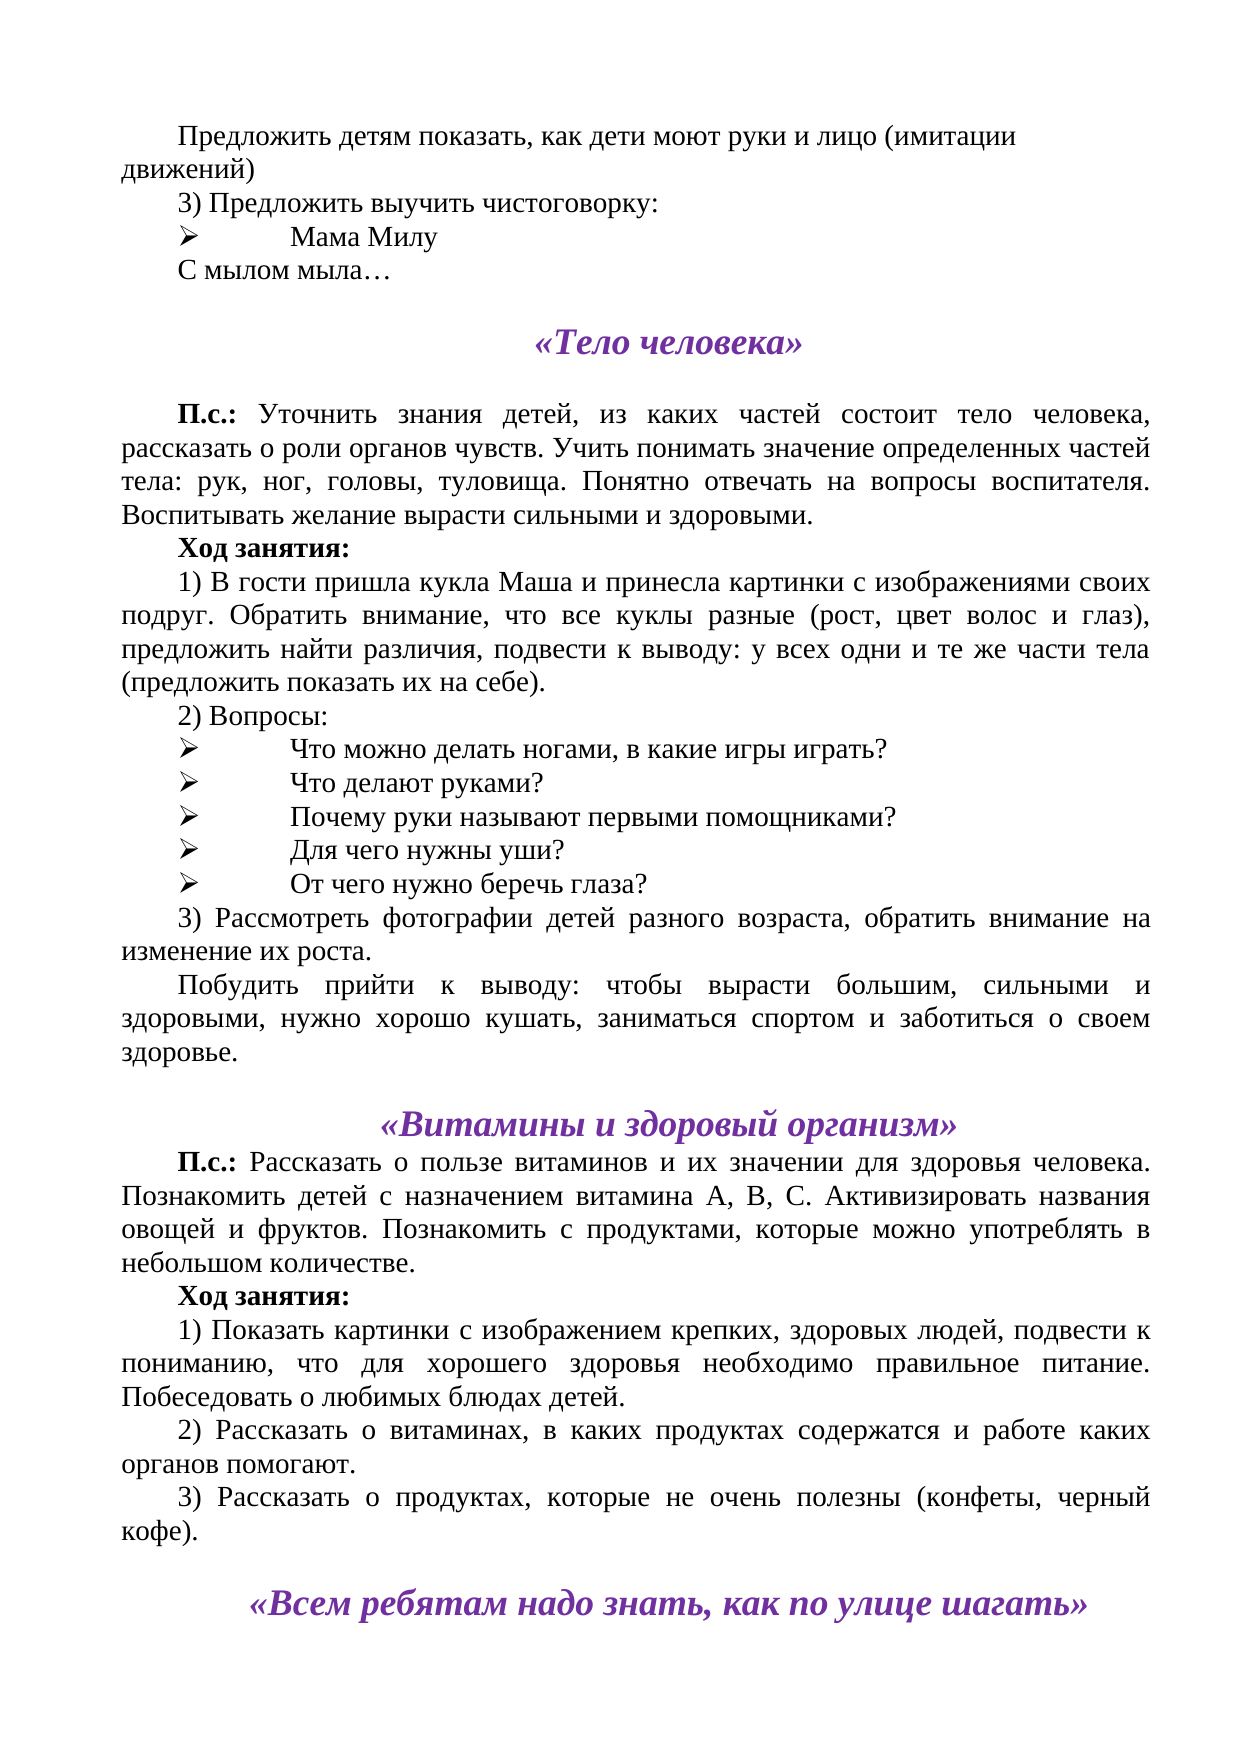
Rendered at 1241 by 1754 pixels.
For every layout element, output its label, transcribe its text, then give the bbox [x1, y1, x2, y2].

text 3) Рассмотреть фотографии детей разного возраста, обратить внимание на изменение их роста. [121, 900, 1152, 967]
text 3) Предложить выучить чистоговорку: [121, 185, 1152, 219]
list Что можно делать ногами, в какие игры играть? [121, 732, 1152, 765]
text 2) Вопросы: [121, 698, 1152, 732]
list Почему руки называют первыми помощниками? [121, 799, 1152, 832]
text «Витамины и здоровый организм» [121, 1101, 1152, 1144]
list Для чего нужны уши? [121, 832, 1152, 866]
list Мама Милу [121, 219, 1152, 252]
text 3) Рассказать о продуктах, которые не очень полезны (конфеты, черный кофе). [121, 1479, 1152, 1547]
text Предложить детям показать, как дети моют руки и лицо (имитации движений) [121, 118, 1152, 185]
text Побудить прийти к выводу: чтобы вырасти большим, сильными и здоровыми, нужно хорошо кушать, заниматься спортом и заботиться о своем здоровье. [121, 967, 1152, 1067]
text 1) В гости пришла кукла Маша и принесла картинки с изображениями своих подруг. Обратить внимание, что все куклы разные (рост, цвет волос и глаз), предложить найти различия, подвести к выводу: у всех одни и те же части тела (предложить показать их на себе). [121, 564, 1152, 698]
text 2) Рассказать о витаминах, в каких продуктах содержатся и работе каких органов помогают. [121, 1412, 1152, 1479]
text П.с.: Рассказать о пользе витаминов и их значении для здоровья человека. Познакомить детей с назначением витамина А, В, С. Активизировать названия овощей и фруктов. Познакомить с продуктами, которые можно употреблять в небольшом количестве. [121, 1144, 1152, 1278]
text «Тело человека» [121, 319, 1152, 363]
text С мылом мыла… [121, 252, 1152, 286]
text Ход занятия: [121, 1278, 1152, 1312]
list От чего нужно беречь глаза? [121, 866, 1152, 900]
text 1) Показать картинки с изображением крепких, здоровых людей, подвести к пониманию, что для хорошего здоровья необходимо правильное питание. Побеседовать о любимых блюдах детей. [121, 1312, 1152, 1412]
text Ход занятия: [121, 530, 1152, 564]
text П.с.: Уточнить знания детей, из каких частей состоит тело человека, рассказать о роли органов чувств. Учить понимать значение определенных частей тела: рук, ног, головы, туловища. Понятно отвечать на вопросы воспитателя. Воспитывать желание вырасти сильными и здоровыми. [121, 396, 1152, 530]
text «Всем ребятам надо знать, как по улице шагать» [121, 1580, 1152, 1623]
list Что делают руками? [121, 765, 1152, 799]
